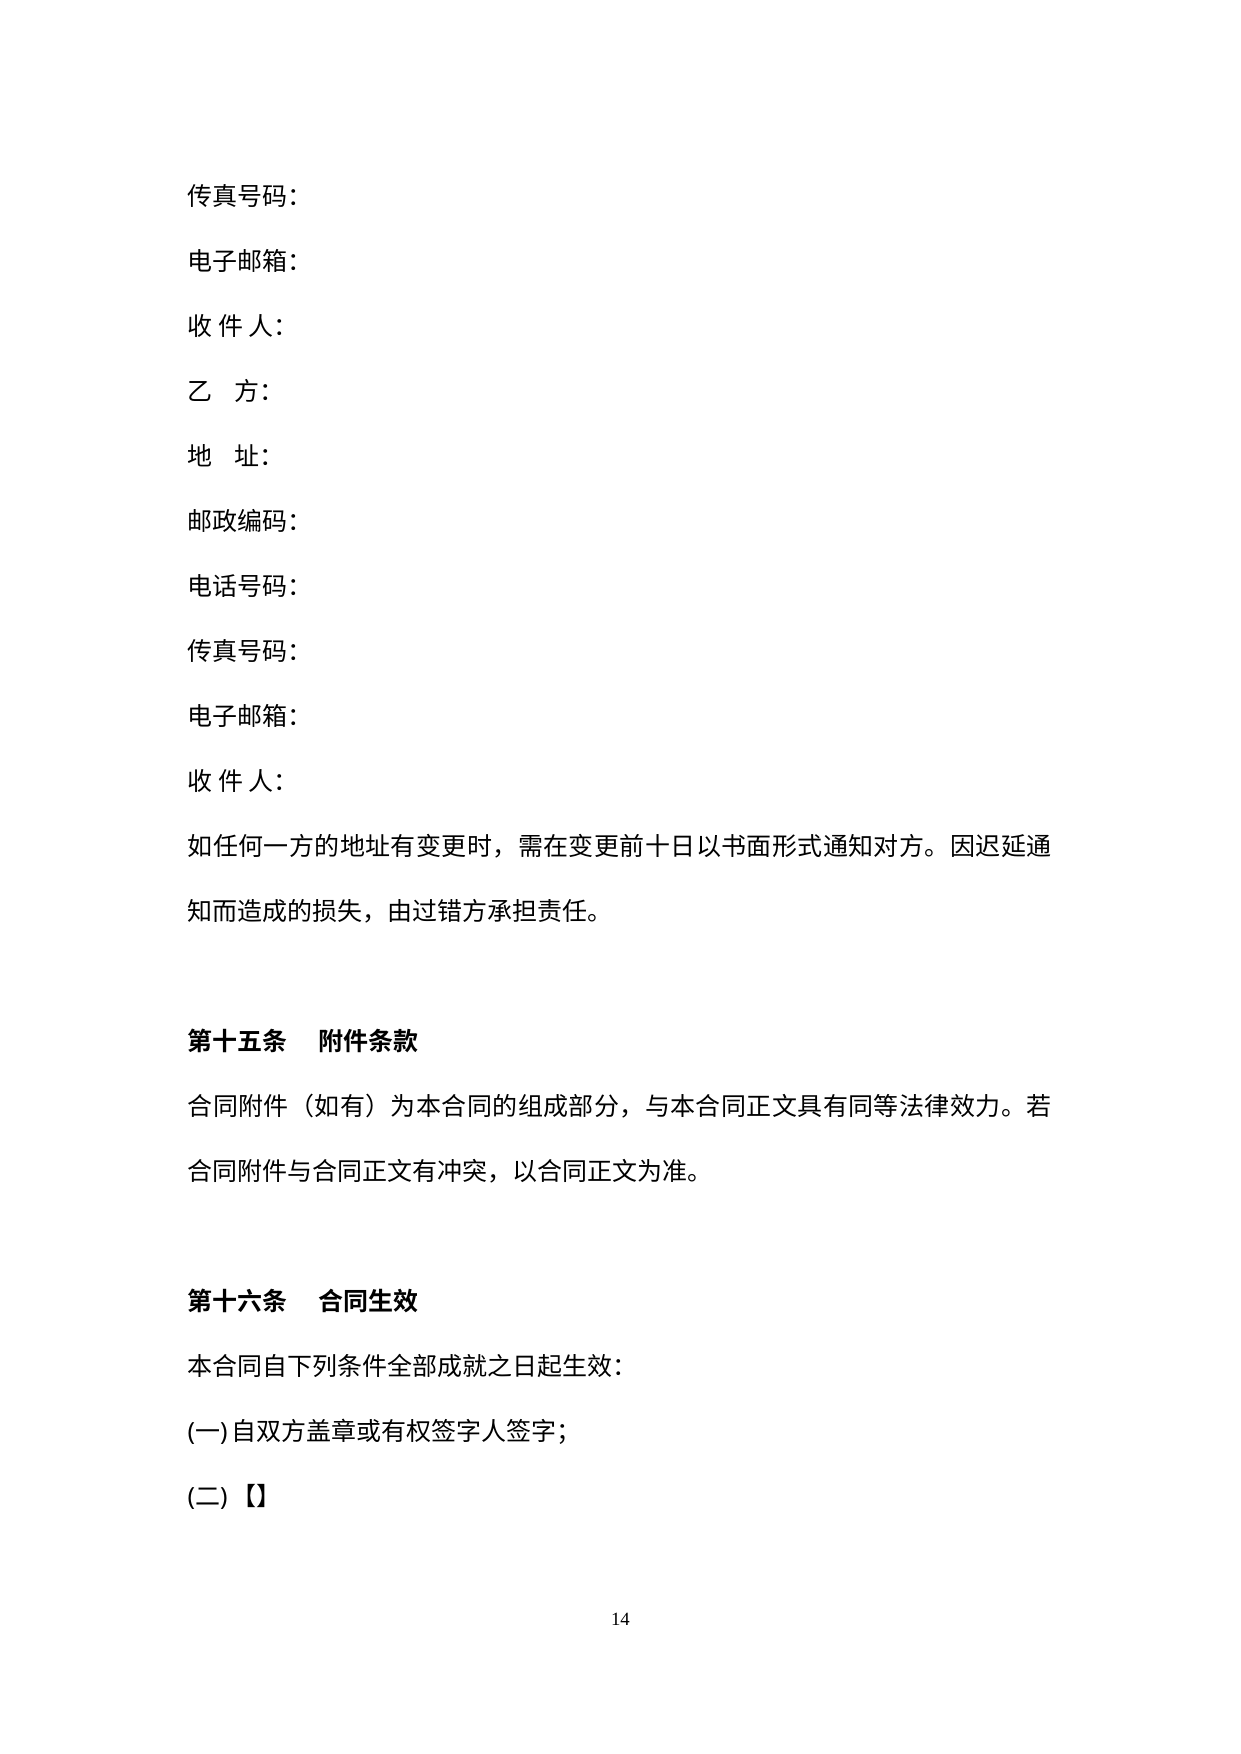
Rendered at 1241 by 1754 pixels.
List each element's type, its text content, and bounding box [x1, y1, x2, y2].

text (一) 自双方盖章或有权签字人签字； [187, 1397, 1053, 1462]
text 地 址： [187, 422, 1053, 487]
text 收 件 人： [187, 292, 1053, 357]
text 电子邮箱： [187, 682, 1053, 747]
text 乙 方： [187, 357, 1053, 422]
text 传真号码： [187, 617, 1053, 682]
text 电子邮箱： [187, 227, 1053, 292]
text 电话号码： [187, 552, 1053, 617]
text 合同附件（如有）为本合同的组成部分，与本合同正文具有同等法律效力。若合同附件与合同正文有冲突，以合同正文为准。 [187, 1072, 1053, 1202]
text 传真号码： [187, 162, 1053, 227]
text 邮政编码： [187, 487, 1053, 552]
text 本合同自下列条件全部成就之日起生效： [187, 1332, 1053, 1397]
text 收 件 人： [187, 747, 1053, 812]
list 合同生效 [187, 1267, 1053, 1332]
text (二) 【】 [187, 1462, 1053, 1527]
list 附件条款 [187, 1007, 1053, 1072]
text 如任何一方的地址有变更时，需在变更前十日以书面形式通知对方。因迟延通知而造成的损失，由过错方承担责任。 [187, 812, 1053, 942]
